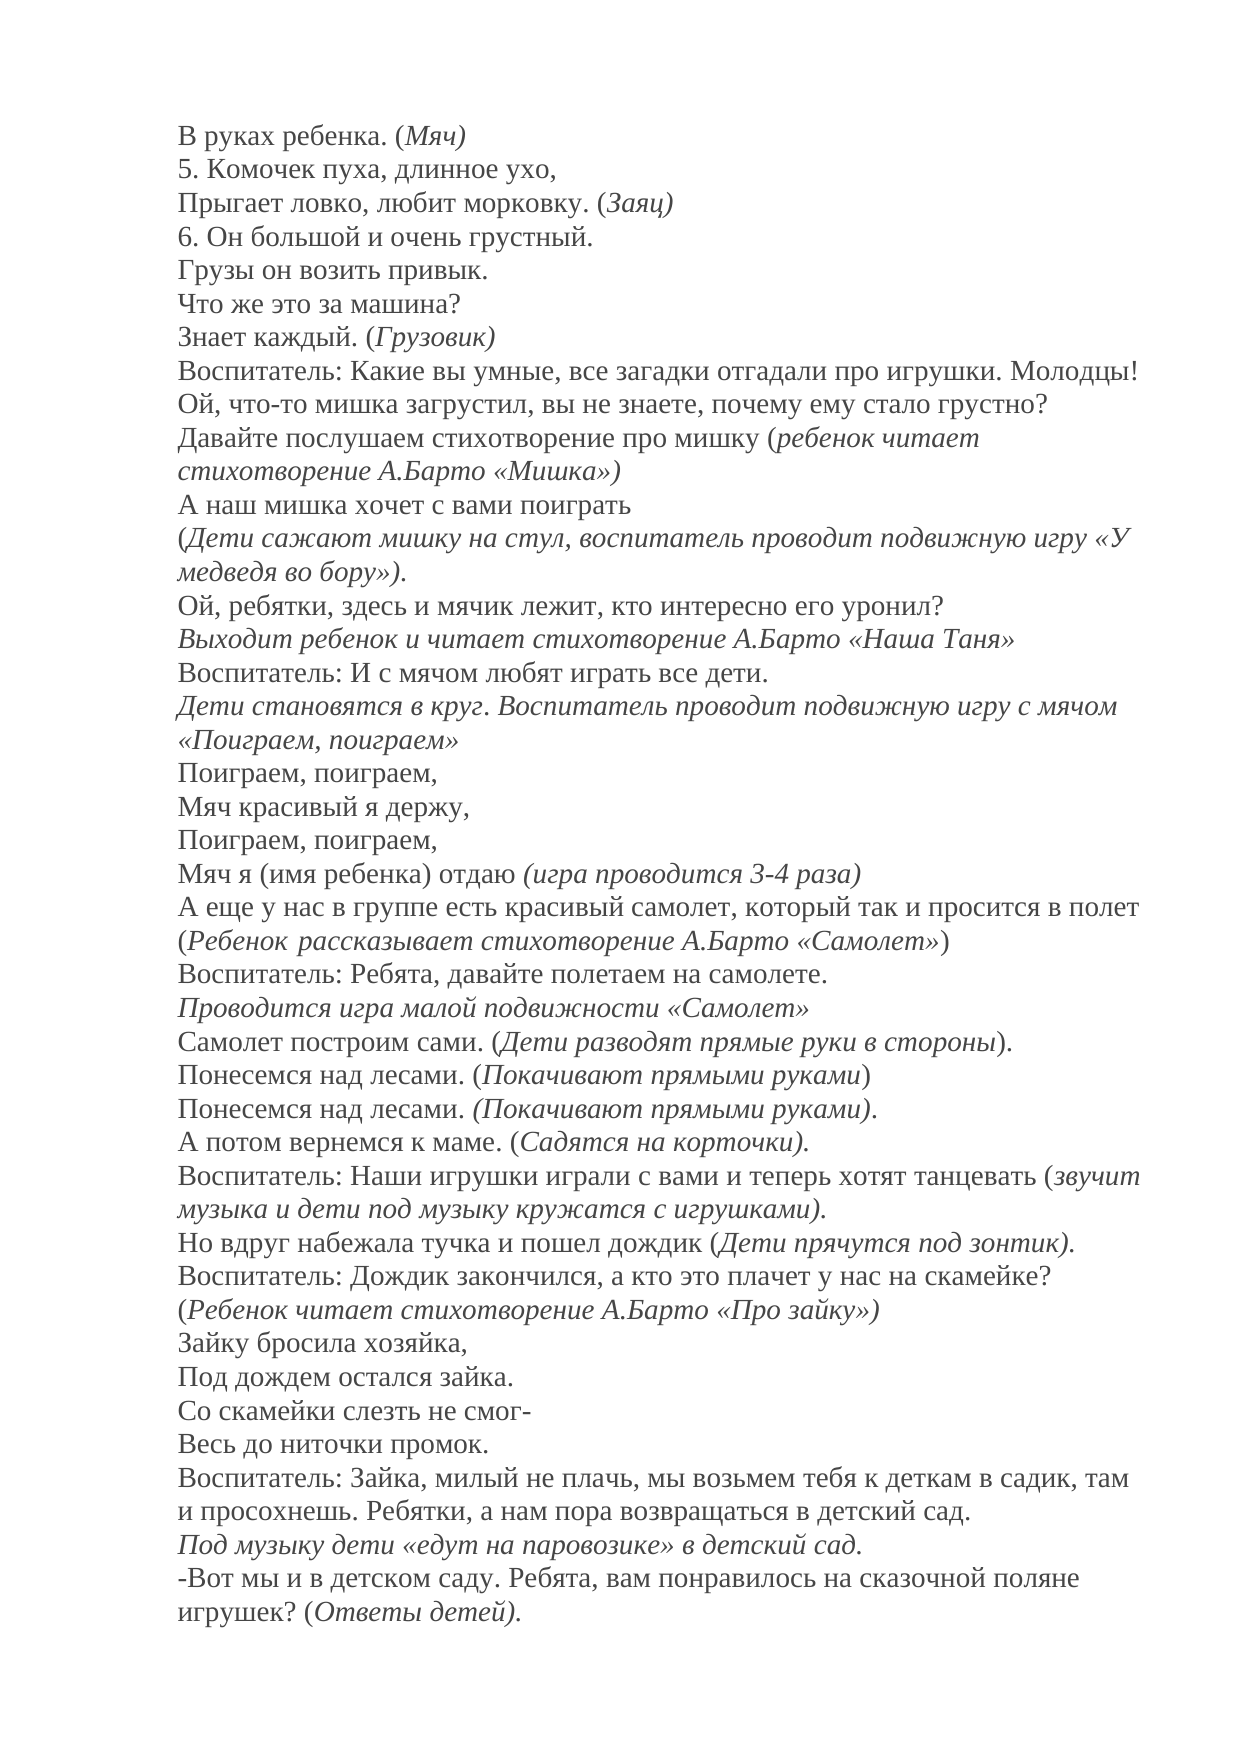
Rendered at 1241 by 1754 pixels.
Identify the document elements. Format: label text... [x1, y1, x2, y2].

text Воспитатель: И с мячом любят играть все дети. [177, 655, 1152, 688]
text 6. Он большой и очень грустный. [177, 219, 1152, 252]
text А наш мишка хочет с вами поиграть [177, 487, 1152, 521]
text (Ребенок читает стихотворение А.Барто «Про зайку») [177, 1292, 1152, 1326]
text (Ребенок рассказывает стихотворение А.Барто «Самолет») [177, 923, 1152, 957]
text Воспитатель: Зайка, милый не плачь, мы возьмем тебя к деткам в садик, там и просохнешь. Ребятки, а нам пора возвращаться в детский сад. [177, 1460, 1152, 1527]
text Но вдруг набежала тучка и пошел дождик (Дети прячутся под зонтик). [177, 1225, 1152, 1258]
text А потом вернемся к маме. (Садятся на корточки). [177, 1124, 1152, 1158]
text Ой, ребятки, здесь и мячик лежит, кто интересно его уронил? [177, 588, 1152, 621]
text Воспитатель: Наши игрушки играли с вами и теперь хотят танцевать (звучит музыка и дети под музыку кружатся с игрушками). [177, 1158, 1152, 1225]
text Что же это за машина? [177, 286, 1152, 319]
text Самолет построим сами. (Дети разводят прямые руки в стороны). [177, 1024, 1152, 1057]
text Проводится игра малой подвижности «Самолет» [177, 990, 1152, 1024]
text Под музыку дети «едут на паровозике» в детский сад. [177, 1527, 1152, 1560]
text А еще у нас в группе есть красивый самолет, который так и просится в полет [177, 889, 1152, 923]
text Мяч я (имя ребенка) отдаю (игра проводится 3-4 раза) [177, 856, 1152, 889]
text Мяч красивый я держу, [177, 789, 1152, 822]
text Воспитатель: Дождик закончился, а кто это плачет у нас на скамейке? [177, 1258, 1152, 1292]
text -Вот мы и в детском саду. Ребята, вам понравилось на сказочной поляне игрушек? (Ответы детей). [177, 1560, 1152, 1627]
text Знает каждый. (Грузовик) [177, 319, 1152, 353]
text (Дети сажают мишку на стул, воспитатель проводит подвижную игру «У медведя во бору»). [177, 521, 1152, 588]
text Понесемся над лесами. (Покачивают прямыми руками). [177, 1091, 1152, 1124]
text Воспитатель: Какие вы умные, все загадки отгадали про игрушки. Молодцы! Ой, что-то мишка загрустил, вы не знаете, почему ему стало грустно? Давайте послушаем стихотворение про мишку (ребенок читает стихотворение А.Барто «Мишка») [177, 353, 1152, 487]
text 5. Комочек пуха, длинное ухо, [177, 152, 1152, 185]
text Понесемся над лесами. (Покачивают прямыми руками) [177, 1057, 1152, 1091]
text Под дождем остался зайка. [177, 1359, 1152, 1393]
text Дети становятся в круг. Воспитатель проводит подвижную игру с мячом «Поиграем, поиграем» [177, 688, 1152, 755]
text Выходит ребенок и читает стихотворение А.Барто «Наша Таня» [177, 621, 1152, 655]
text Поиграем, поиграем, [177, 822, 1152, 856]
text Поиграем, поиграем, [177, 755, 1152, 789]
text Воспитатель: Ребята, давайте полетаем на самолете. [177, 957, 1152, 990]
text В руках ребенка. (Мяч) [177, 118, 1152, 152]
text Весь до ниточки промок. [177, 1426, 1152, 1460]
text Прыгает ловко, любит морковку. (Заяц) [177, 185, 1152, 219]
text Зайку бросила хозяйка, [177, 1326, 1152, 1359]
text Со скамейки слезть не смог- [177, 1393, 1152, 1426]
text Грузы он возить привык. [177, 252, 1152, 286]
